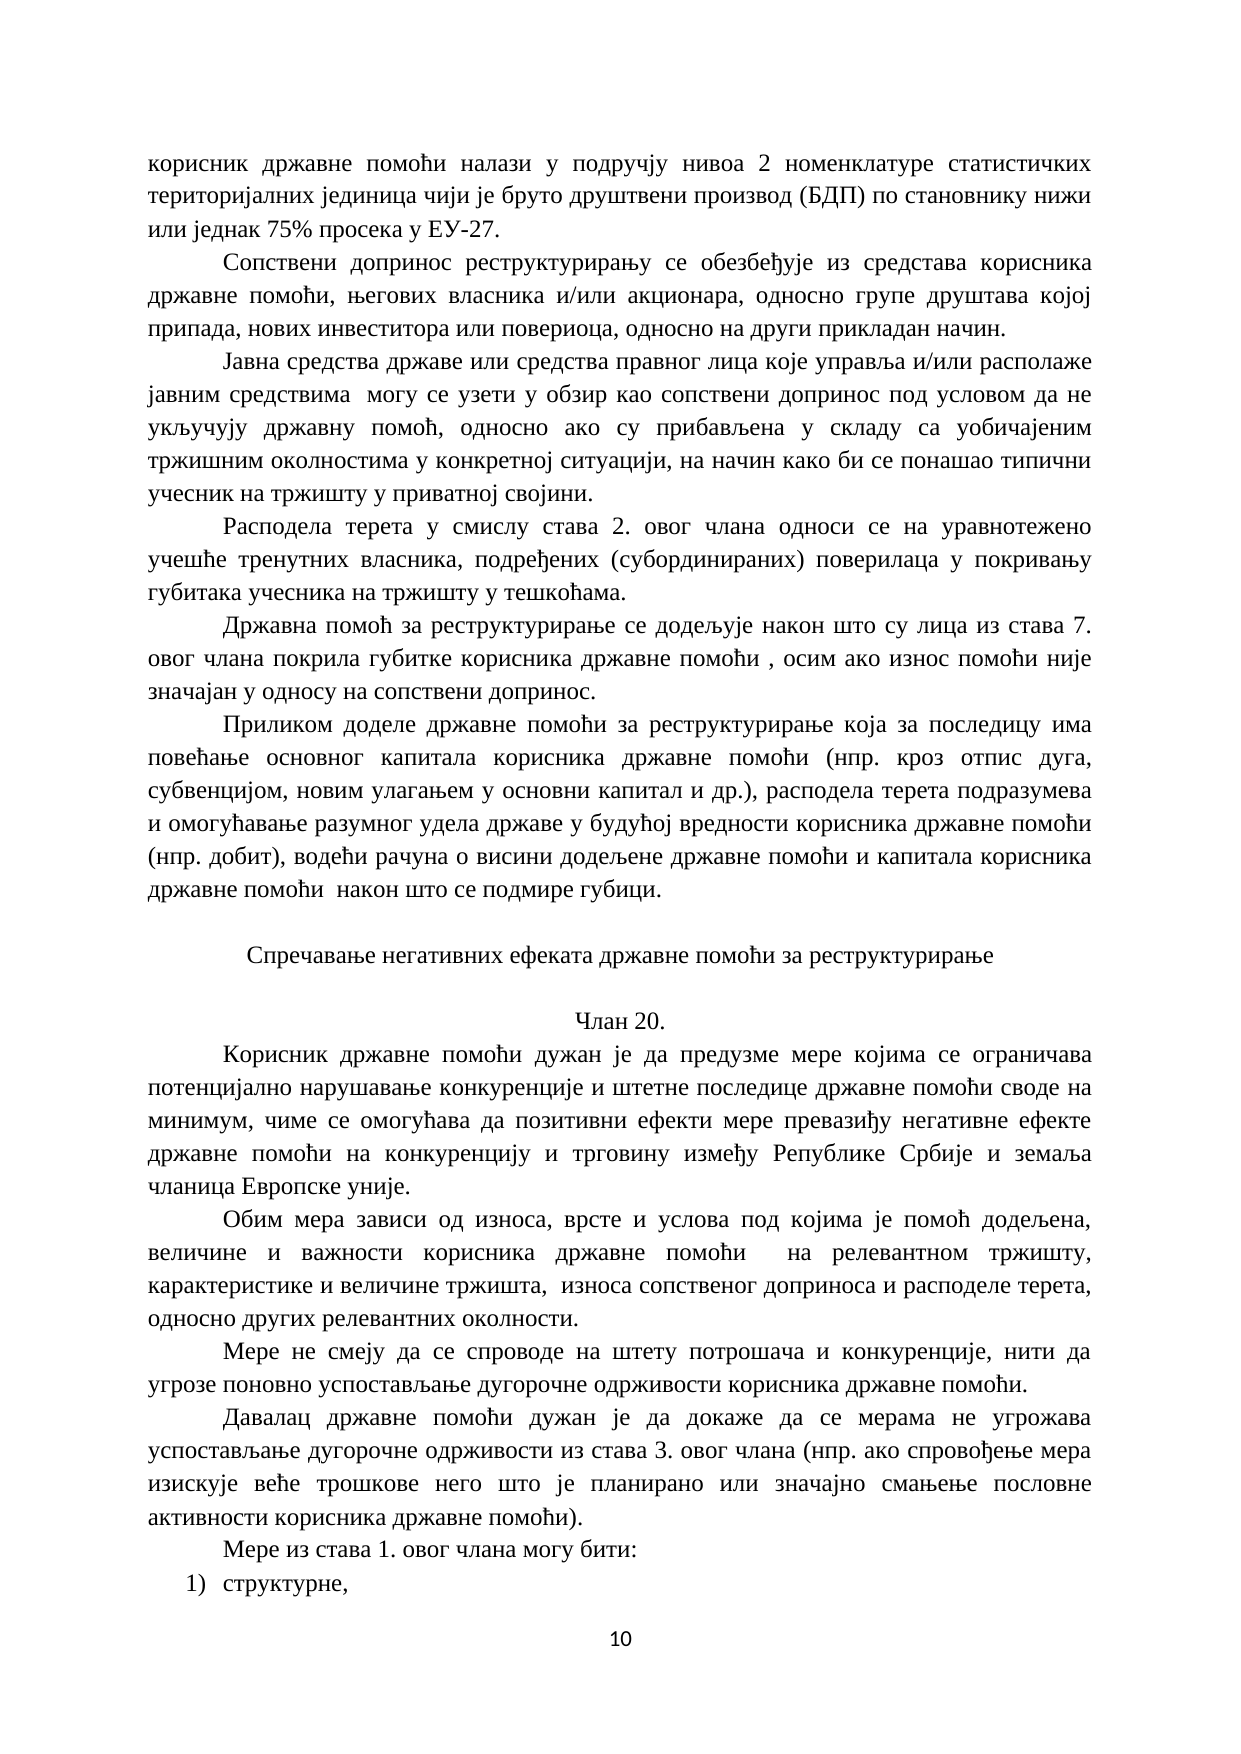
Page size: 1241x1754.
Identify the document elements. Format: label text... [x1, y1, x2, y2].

text Јавна средства државе или средства правног лица које управља и/или располаже јавним средствима могу се узети у обзир као сопствени допринос под условом да не укључују државну помоћ, односно ако су прибављена у складу са уобичајеним тржишним околностима у конкретној ситуацији, на начин како би се понашао типични учесник на тржишту у приватној својини. [148, 346, 1093, 507]
text Обим мера зависи од износа, врсте и услова под којима је помоћ додељена, величине и важности корисника државне помоћи на релевантном тржишту, карактеристике и величине тржишта, износа сопственог доприноса и расподеле терета, односно других релевантних околности. [148, 1204, 1093, 1332]
text Расподела терета у смислу става 2. овог члана односи се на уравнотежено учешће тренутних власника, подређених (субординираних) поверилаца у покривању губитака учесника на тржишту у тешкоћама. [148, 511, 1093, 606]
text Мере из става 1. овог члана могу бити: [148, 1534, 1093, 1563]
text Корисник државне помоћи дужан је да предузме мере којима се ограничава потенцијално нарушавање конкуренције и штетне последице државне помоћи своде на минимум, чиме се омогућава да позитивни ефекти мере превазиђу негативне ефекте државне помоћи на конкуренцију и трговину између Републике Србије и земаља чланица Европске уније. [148, 1039, 1093, 1072]
text Давалац државне помоћи дужан је да докаже да се мерама не угрожава успостављање дугорочне одрживости из става 3. овог члана (нпр. ако спровођење мера изискује веће трошкове него што је планирано или значајно смањење пословне активности корисника државне помоћи). [148, 1402, 1093, 1530]
list структурне, [185, 1568, 1093, 1596]
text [148, 148, 1093, 242]
text Корисник државне помоћи дужан је да предузме мере којима се ограничава потенцијално нарушавање конкуренције и штетне последице државне помоћи своде на минимум, чиме се омогућава да позитивни ефекти мере превазиђу негативне ефекте државне помоћи на конкуренцију и трговину између Републике Србије и земаља чланица Европске уније. [148, 1167, 1093, 1200]
text Приликом доделе државне помоћи за реструктурирање која за последицу има повећање основног капитала корисника државне помоћи (нпр. кроз отпис дуга, субвенцијом, новим улагањем у основни капитал и др.), расподела терета подразумева и омогућавање разумног удела државе у будућој вредности корисника државне помоћи (нпр. добит), водећи рачуна о висини додељене државне помоћи и капитала корисника државне помоћи након што се подмире губици. [148, 709, 1093, 903]
text Државна помоћ за реструктурирање се додељује након што су лица из става 7. овог члана покрила губитке корисника државне помоћи , осим ако износ помоћи није значајан у односу на сопствени допринос. [148, 610, 1093, 705]
text Мере не смеју да се спроводе на штету потрошача и конкуренције, нити да угрозе поновно успостављање дугорочне одрживости корисника државне помоћи. [148, 1336, 1093, 1398]
text Сопствени допринос реструктурирању се обезбеђује из средстава корисника државне помоћи, његових власника и/или акционара, односно групе друштава којој припада, нових инвеститора или повериоца, односно на други прикладан начин. [148, 247, 1093, 341]
text Спречавање негативних ефеката државне помоћи за реструктурирање [148, 940, 1093, 969]
text Члан 20. [148, 1006, 1093, 1035]
